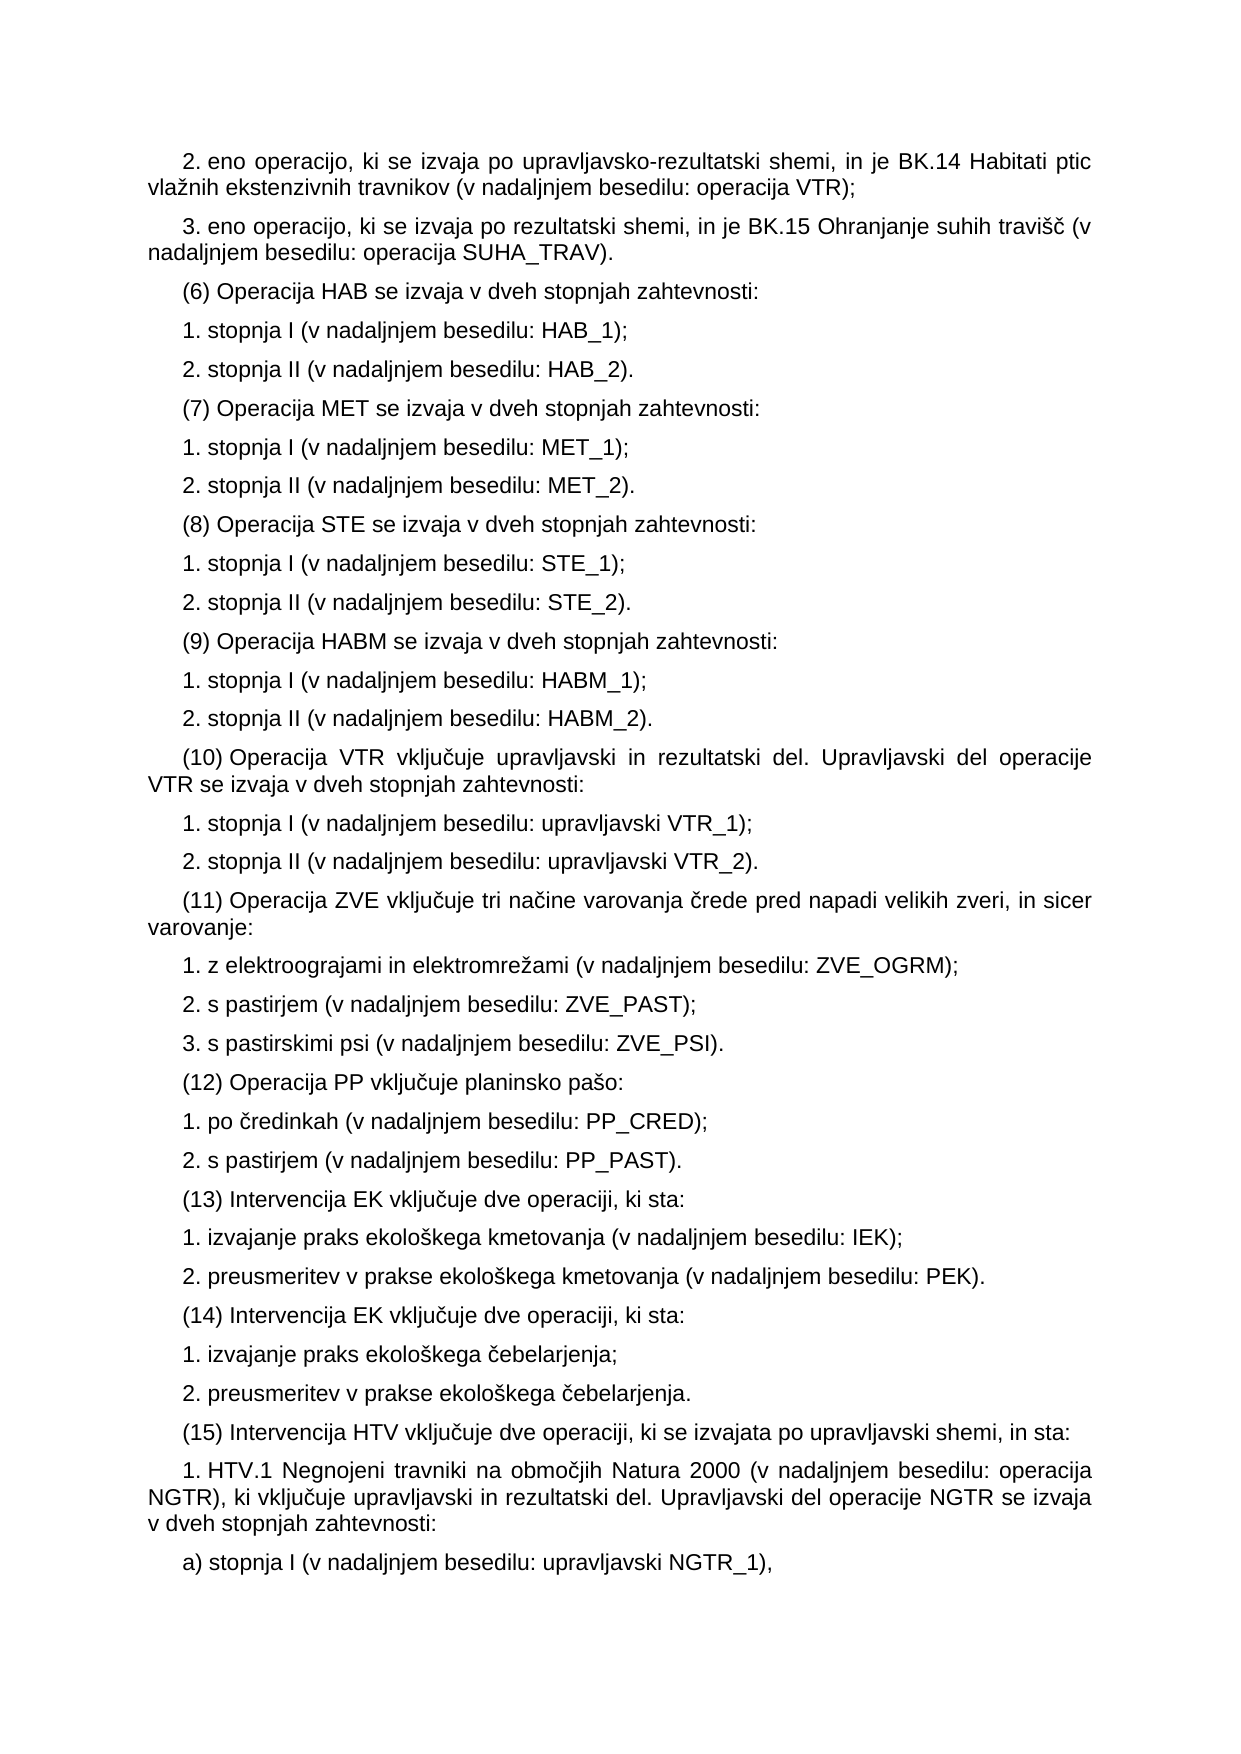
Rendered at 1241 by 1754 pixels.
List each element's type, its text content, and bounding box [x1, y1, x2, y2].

text 2. s pastirjem (v nadaljnjem besedilu: ZVE_PAST); [148, 991, 1093, 1018]
text 1. stopnja I (v nadaljnjem besedilu: STE_1); [148, 550, 1093, 576]
text 3. eno operacijo, ki se izvaja po rezultatski shemi, in je BK.15 Ohranjanje suhih travišč (v nadaljnjem besedilu: operacija SUHA_TRAV). [148, 213, 1093, 266]
text 1. HTV.1 Negnojeni travniki na območjih Natura 2000 (v nadaljnjem besedilu: operacija NGTR), ki vključuje upravljavski in rezultatski del. Upravljavski del operacije NGTR se izvaja v dveh stopnjah zahtevnosti: [148, 1457, 1093, 1537]
text 2. stopnja II (v nadaljnjem besedilu: upravljavski VTR_2). [148, 848, 1093, 875]
text 1. izvajanje praks ekološkega čebelarjenja; [148, 1341, 1093, 1367]
text 1. stopnja I (v nadaljnjem besedilu: HAB_1); [148, 317, 1093, 343]
text 1. stopnja I (v nadaljnjem besedilu: HABM_1); [148, 667, 1093, 693]
text (14) Intervencija EK vključuje dve operaciji, ki sta: [148, 1302, 1093, 1328]
text 2. stopnja II (v nadaljnjem besedilu: HAB_2). [148, 356, 1093, 382]
text (9) Operacija HABM se izvaja v dveh stopnjah zahtevnosti: [148, 628, 1093, 654]
text 2. s pastirjem (v nadaljnjem besedilu: PP_PAST). [148, 1147, 1093, 1173]
text (12) Operacija PP vključuje planinsko pašo: [148, 1069, 1093, 1095]
text 2. eno operacijo, ki se izvaja po upravljavsko-rezultatski shemi, in je BK.14 Habitati ptic vlažnih ekstenzivnih travnikov (v nadaljnjem besedilu: operacija VTR); [148, 148, 1093, 200]
text 1. izvajanje praks ekološkega kmetovanja (v nadaljnjem besedilu: IEK); [148, 1224, 1093, 1251]
text (10) Operacija VTR vključuje upravljavski in rezultatski del. Upravljavski del operacije VTR se izvaja v dveh stopnjah zahtevnosti: [148, 744, 1093, 797]
text 2. preusmeritev v prakse ekološkega kmetovanja (v nadaljnjem besedilu: PEK). [148, 1263, 1093, 1289]
text 2. preusmeritev v prakse ekološkega čebelarjenja. [148, 1380, 1093, 1406]
text 1. z elektroograjami in elektromrežami (v nadaljnjem besedilu: ZVE_OGRM); [148, 952, 1093, 979]
text 2. stopnja II (v nadaljnjem besedilu: MET_2). [148, 472, 1093, 499]
text 2. stopnja II (v nadaljnjem besedilu: HABM_2). [148, 705, 1093, 732]
text (13) Intervencija EK vključuje dve operaciji, ki sta: [148, 1186, 1093, 1212]
text 2. stopnja II (v nadaljnjem besedilu: STE_2). [148, 589, 1093, 615]
text 3. s pastirskimi psi (v nadaljnjem besedilu: ZVE_PSI). [148, 1030, 1093, 1056]
text (15) Intervencija HTV vključuje dve operaciji, ki se izvajata po upravljavski shemi, in sta: [148, 1419, 1093, 1445]
text 1. stopnja I (v nadaljnjem besedilu: upravljavski VTR_1); [148, 809, 1093, 836]
text 1. po čredinkah (v nadaljnjem besedilu: PP_CRED); [148, 1108, 1093, 1134]
text a) stopnja I (v nadaljnjem besedilu: upravljavski NGTR_1), [148, 1549, 1093, 1575]
text (7) Operacija MET se izvaja v dveh stopnjah zahtevnosti: [148, 394, 1093, 421]
text (8) Operacija STE se izvaja v dveh stopnjah zahtevnosti: [148, 511, 1093, 537]
text (11) Operacija ZVE vključuje tri načine varovanja črede pred napadi velikih zveri, in sicer varovanje: [148, 887, 1093, 940]
text 1. stopnja I (v nadaljnjem besedilu: MET_1); [148, 433, 1093, 460]
text (6) Operacija HAB se izvaja v dveh stopnjah zahtevnosti: [148, 278, 1093, 304]
